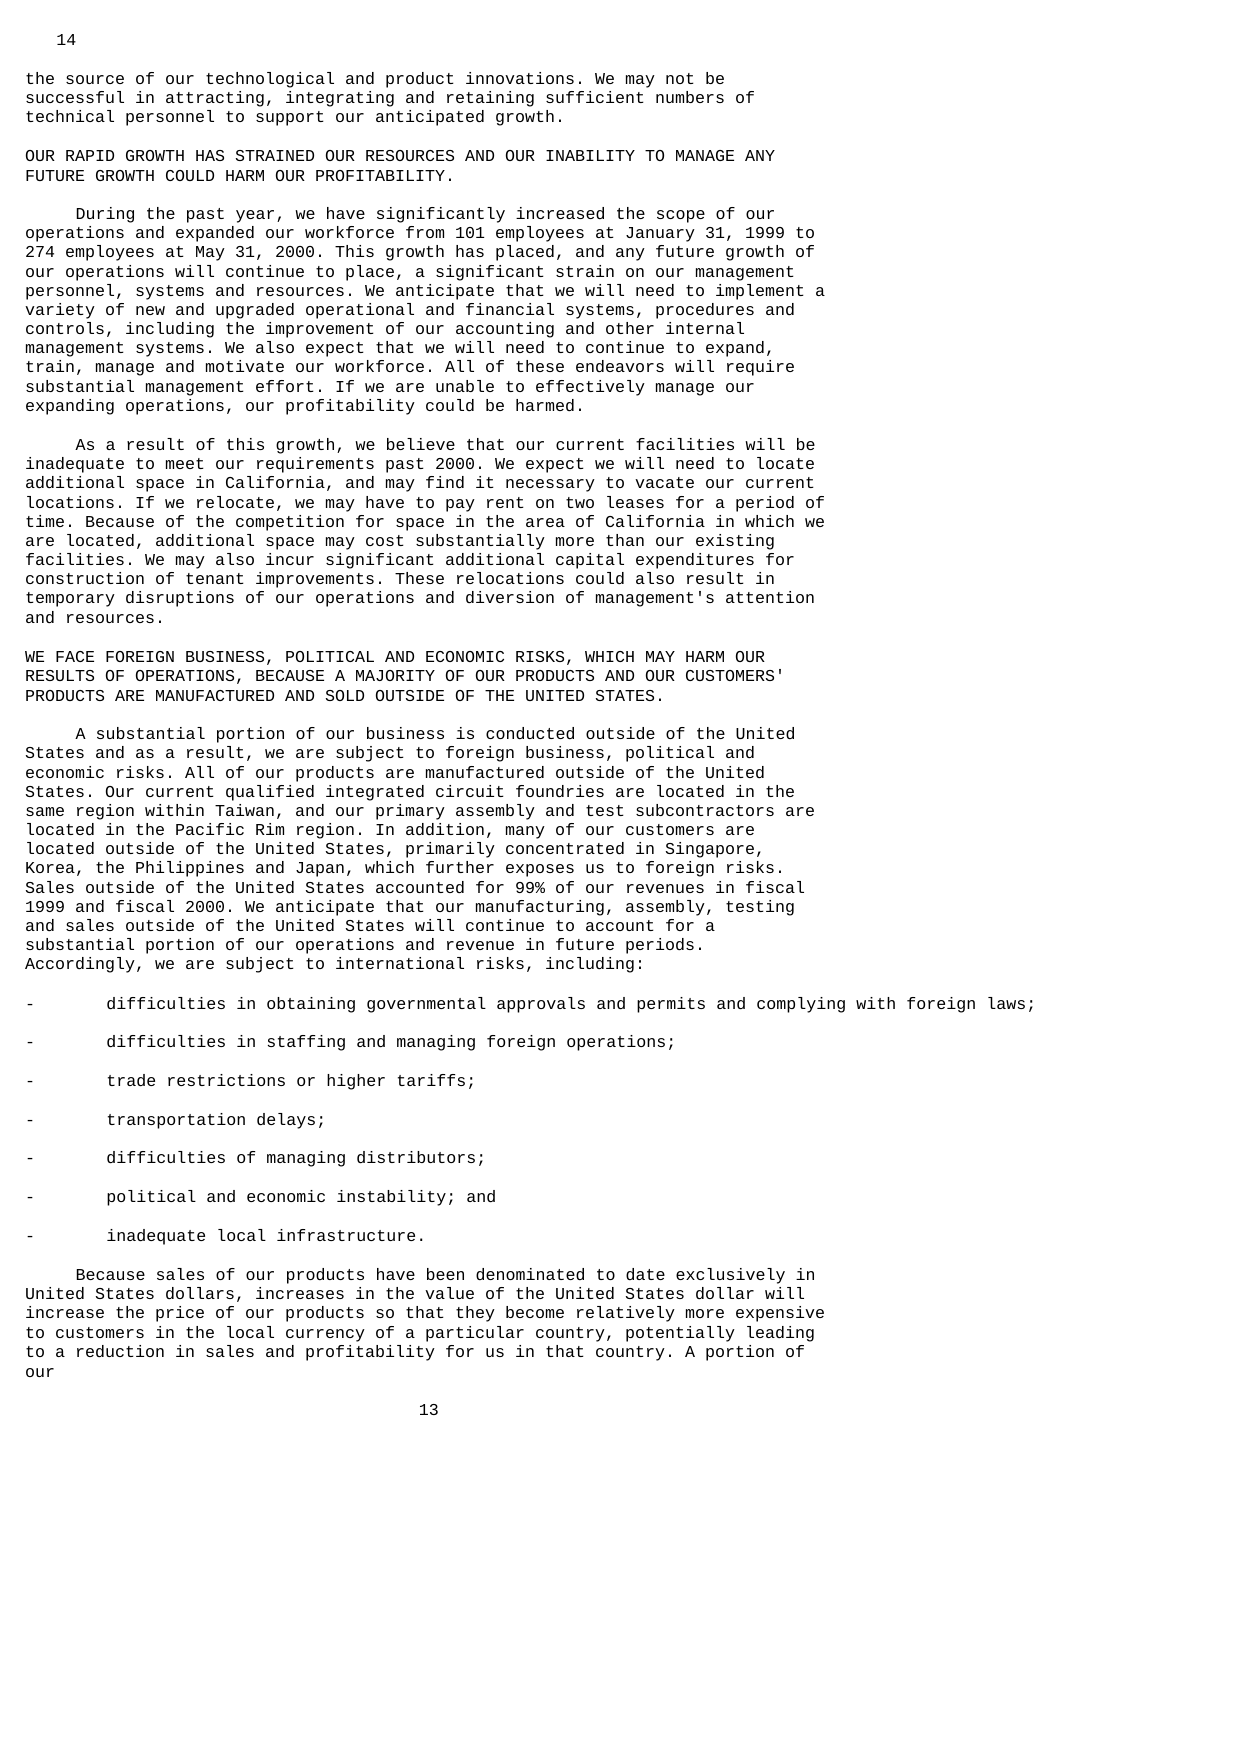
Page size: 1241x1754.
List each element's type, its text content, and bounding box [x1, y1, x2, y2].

text 13 [419, 1402, 1090, 1421]
list trade restrictions or higher tariffs; [25, 1072, 1090, 1091]
text OUR RAPID GROWTH HAS STRAINED OUR RESOURCES AND OUR INABILITY TO MANAGE ANY FUTURE GROWTH COULD HARM OUR PROFITABILITY. [25, 148, 782, 186]
text the source of our technological and product innovations. We may not be successful in attracting, integrating and retaining sufficient numbers of technical personnel to support our anticipated growth. [25, 70, 763, 128]
text WE FACE FOREIGN BUSINESS, POLITICAL AND ECONOMIC RISKS, WHICH MAY HARM OUR RESULTS OF OPERATIONS, BECAUSE A MAJORITY OF OUR PRODUCTS AND OUR CUSTOMERS' PRODUCTS ARE MANUFACTURED AND SOLD OUTSIDE OF THE UNITED STATES. [25, 648, 792, 706]
list difficulties in obtaining governmental approvals and permits and complying with foreign laws; [25, 995, 1090, 1014]
list transportation delays; [25, 1111, 1090, 1130]
text Because sales of our products have been denominated to date exclusively in United States dollars, increases in the value of the United States dollar will increase the price of our products so that they become relatively more expensive to customers in the local currency of a particular country, potentially leading to a reduction in sales and profitability for us in that country. A portion of our [25, 1266, 834, 1382]
list difficulties of managing distributors; [25, 1150, 1090, 1169]
list political and economic instability; and [25, 1189, 1090, 1208]
text During the past year, we have significantly increased the scope of our operations and expanded our workforce from 101 employees at January 31, 1999 to 274 employees at May 31, 2000. This growth has placed, and any future growth of our operations will continue to place, a significant strain on our management personnel, systems and resources. We anticipate that we will need to implement a variety of new and upgraded operational and financial systems, procedures and controls, including the improvement of our accounting and other internal management systems. We also expect that we will need to continue to expand, train, manage and motivate our workforce. All of these endeavors will require substantial management effort. If we are unable to effectively manage our expanding operations, our profitability could be harmed. [25, 206, 834, 416]
text As a result of this growth, we believe that our current facilities will be inadequate to meet our requirements past 2000. We expect we will need to locate additional space in California, and may find it necessary to vacate our current locations. If we relocate, we may have to pay rent on two leases for a period of time. Because of the competition for space in the area of California in which we are located, additional space may cost substantially more than our existing facilities. We may also incur significant additional capital expenditures for construction of tenant improvements. These relocations could also result in temporary disruptions of our operations and diversion of management's attention and resources. [25, 437, 834, 628]
text 14 [56, 32, 1090, 50]
list inadequate local infrastructure. [25, 1227, 1090, 1246]
list difficulties in staffing and managing foreign operations; [25, 1034, 1090, 1053]
text A substantial portion of our business is conducted outside of the United States and as a result, we are subject to foreign business, political and economic risks. All of our products are manufactured outside of the United States. Our current qualified integrated circuit foundries are located in the same region within Taiwan, and our primary assembly and test subcontractors are located in the Pacific Rim region. In addition, many of our customers are located outside of the United States, primarily concentrated in Singapore, Korea, the Philippines and Japan, which further exposes us to foreign risks. Sales outside of the United States accounted for 99% of our revenues in fiscal 1999 and fiscal 2000. We anticipate that our manufacturing, assembly, testing and sales outside of the United States will continue to account for a substantial portion of our operations and revenue in future periods. Accordingly, we are subject to international risks, including: [25, 726, 824, 975]
